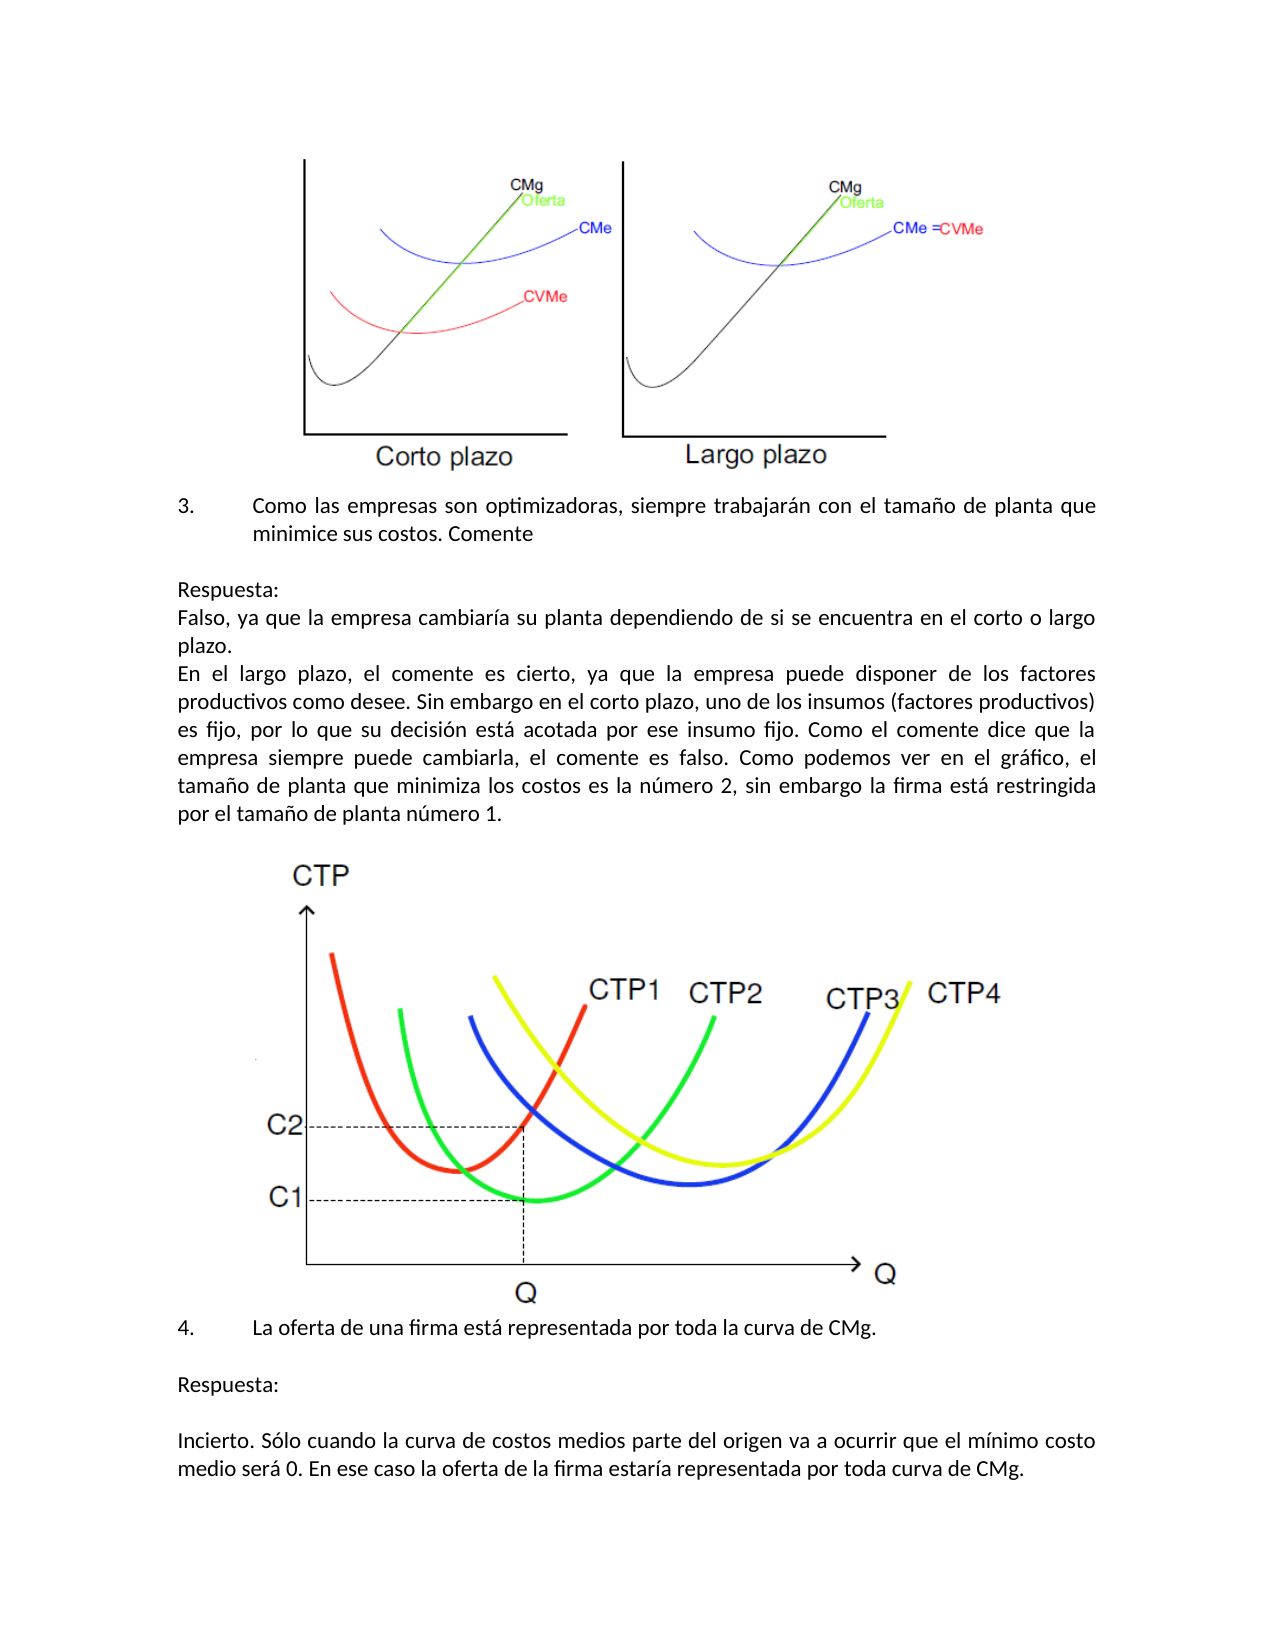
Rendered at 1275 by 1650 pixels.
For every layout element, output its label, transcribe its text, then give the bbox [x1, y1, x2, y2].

text Falso, ya que la empresa cambiaría su planta dependiendo de si se encuentra en el corto o largo plazo. [177, 603, 1098, 659]
list La oferta de una firma está representada por toda la curva de CMg. [177, 1313, 1098, 1341]
text En el largo plazo, el comente es cierto, ya que la empresa puede disponer de los factores productivos como desee. Sin embargo en el corto plazo, uno de los insumos (factores productivos) es fijo, por lo que su decisión está acotada por ese insumo fijo. Como el comente dice que la empresa siempre puede cambiarla, el comente es falso. Como podemos ver en el gráfico, el tamaño de planta que minimiza los costos es la número 2, sin embargo la firma está restringida por el tamaño de planta número 1. [177, 659, 1098, 827]
text Respuesta: [177, 1370, 1098, 1398]
text Incierto. Sólo cuando la curva de costos medios parte del origen va a ocurrir que el mínimo costo medio será 0. En ese caso la oferta de la firma estaría representada por toda curva de CMg. [177, 1426, 1098, 1482]
list Como las empresas son optimizadoras, siempre trabajarán con el tamaño de planta que minimice sus costos. Comente [177, 491, 1098, 547]
text Respuesta: [177, 575, 1098, 603]
